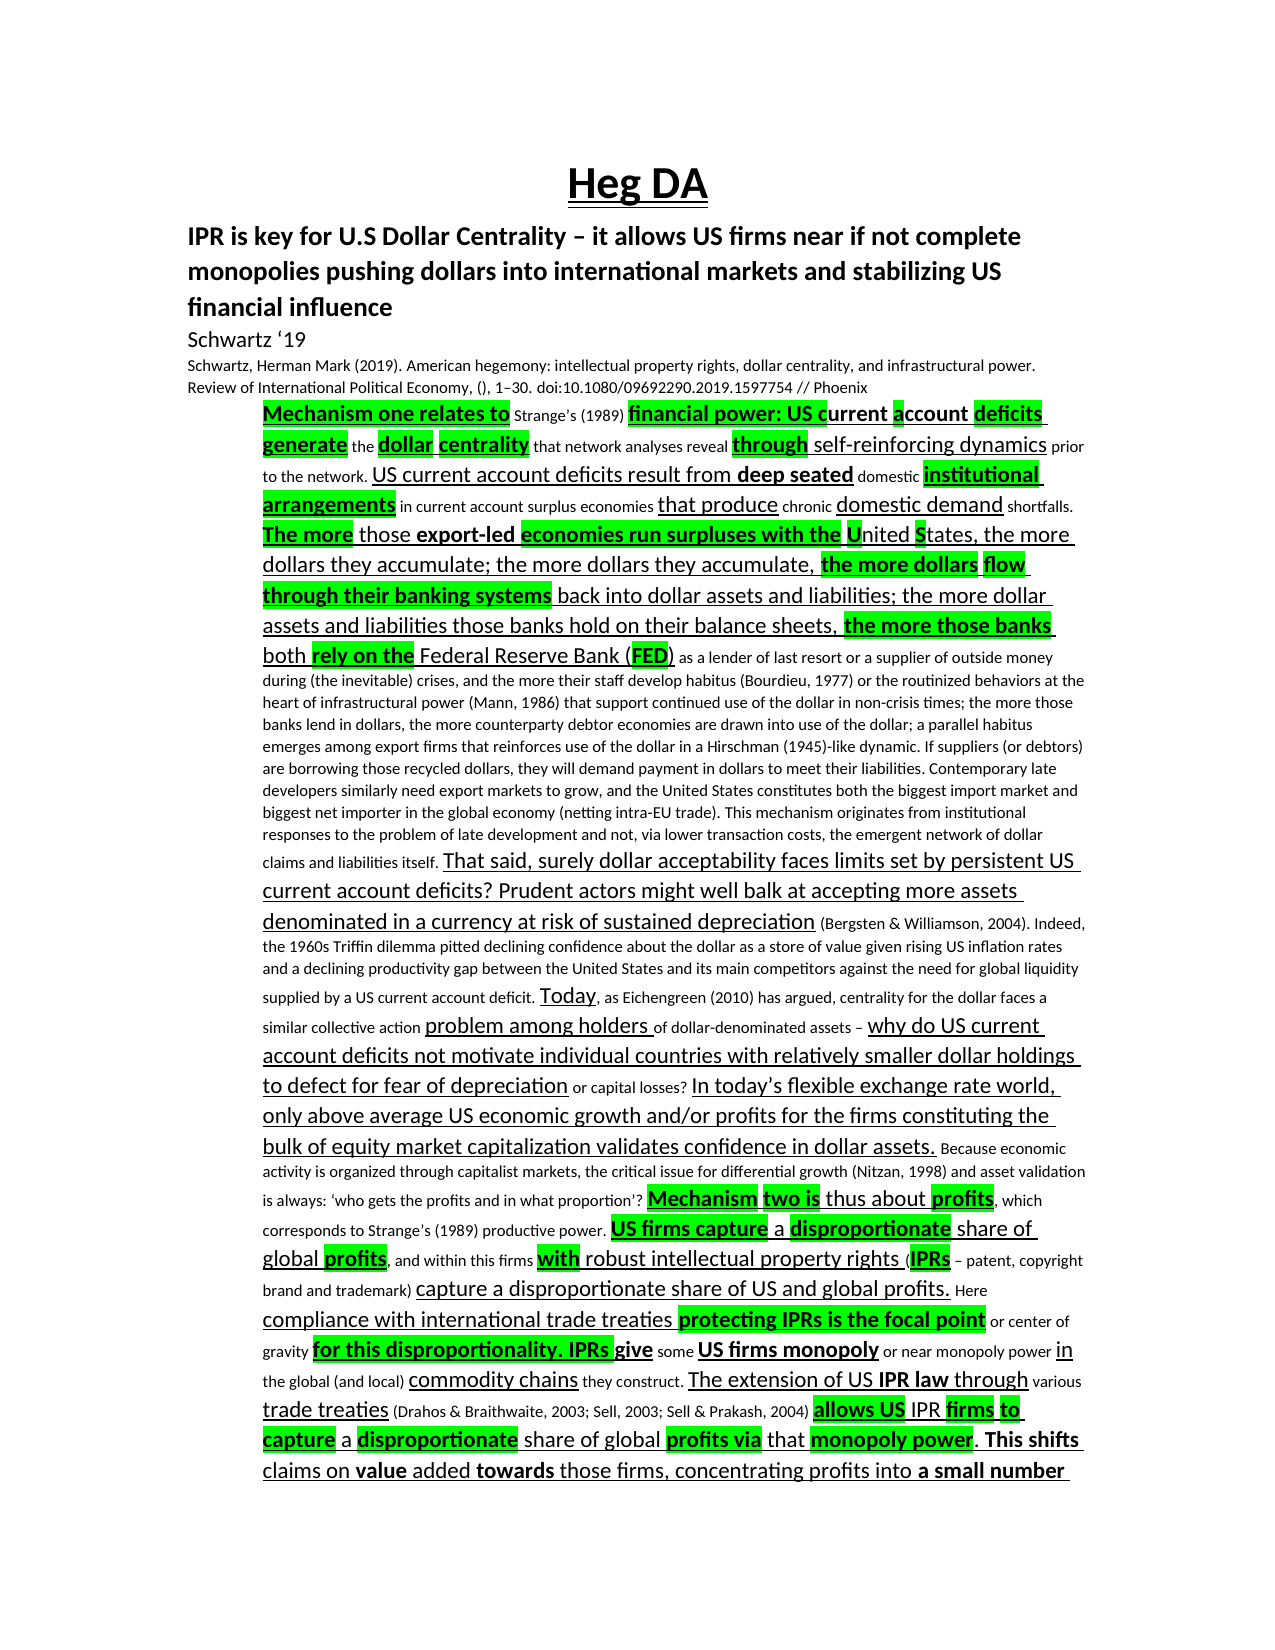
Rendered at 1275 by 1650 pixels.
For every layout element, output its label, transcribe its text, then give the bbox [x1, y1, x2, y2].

subtitle IPR is key for U.S Dollar Centrality – it allows US firms near if not complete monopolies pushing dollars into international markets and stabilizing US financial influence [187, 219, 1087, 323]
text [262, 399, 1087, 1484]
text Schwartz ‘19 [187, 326, 1087, 353]
text Schwartz, Herman Mark (2019). American hegemony: intellectual property rights, dollar centrality, and infrastructural power. Review of International Political Economy, (), 1–30. doi:10.1080/09692290.2019.1597754 // Phoenix [187, 356, 1087, 398]
subtitle Heg DA [187, 154, 1087, 210]
